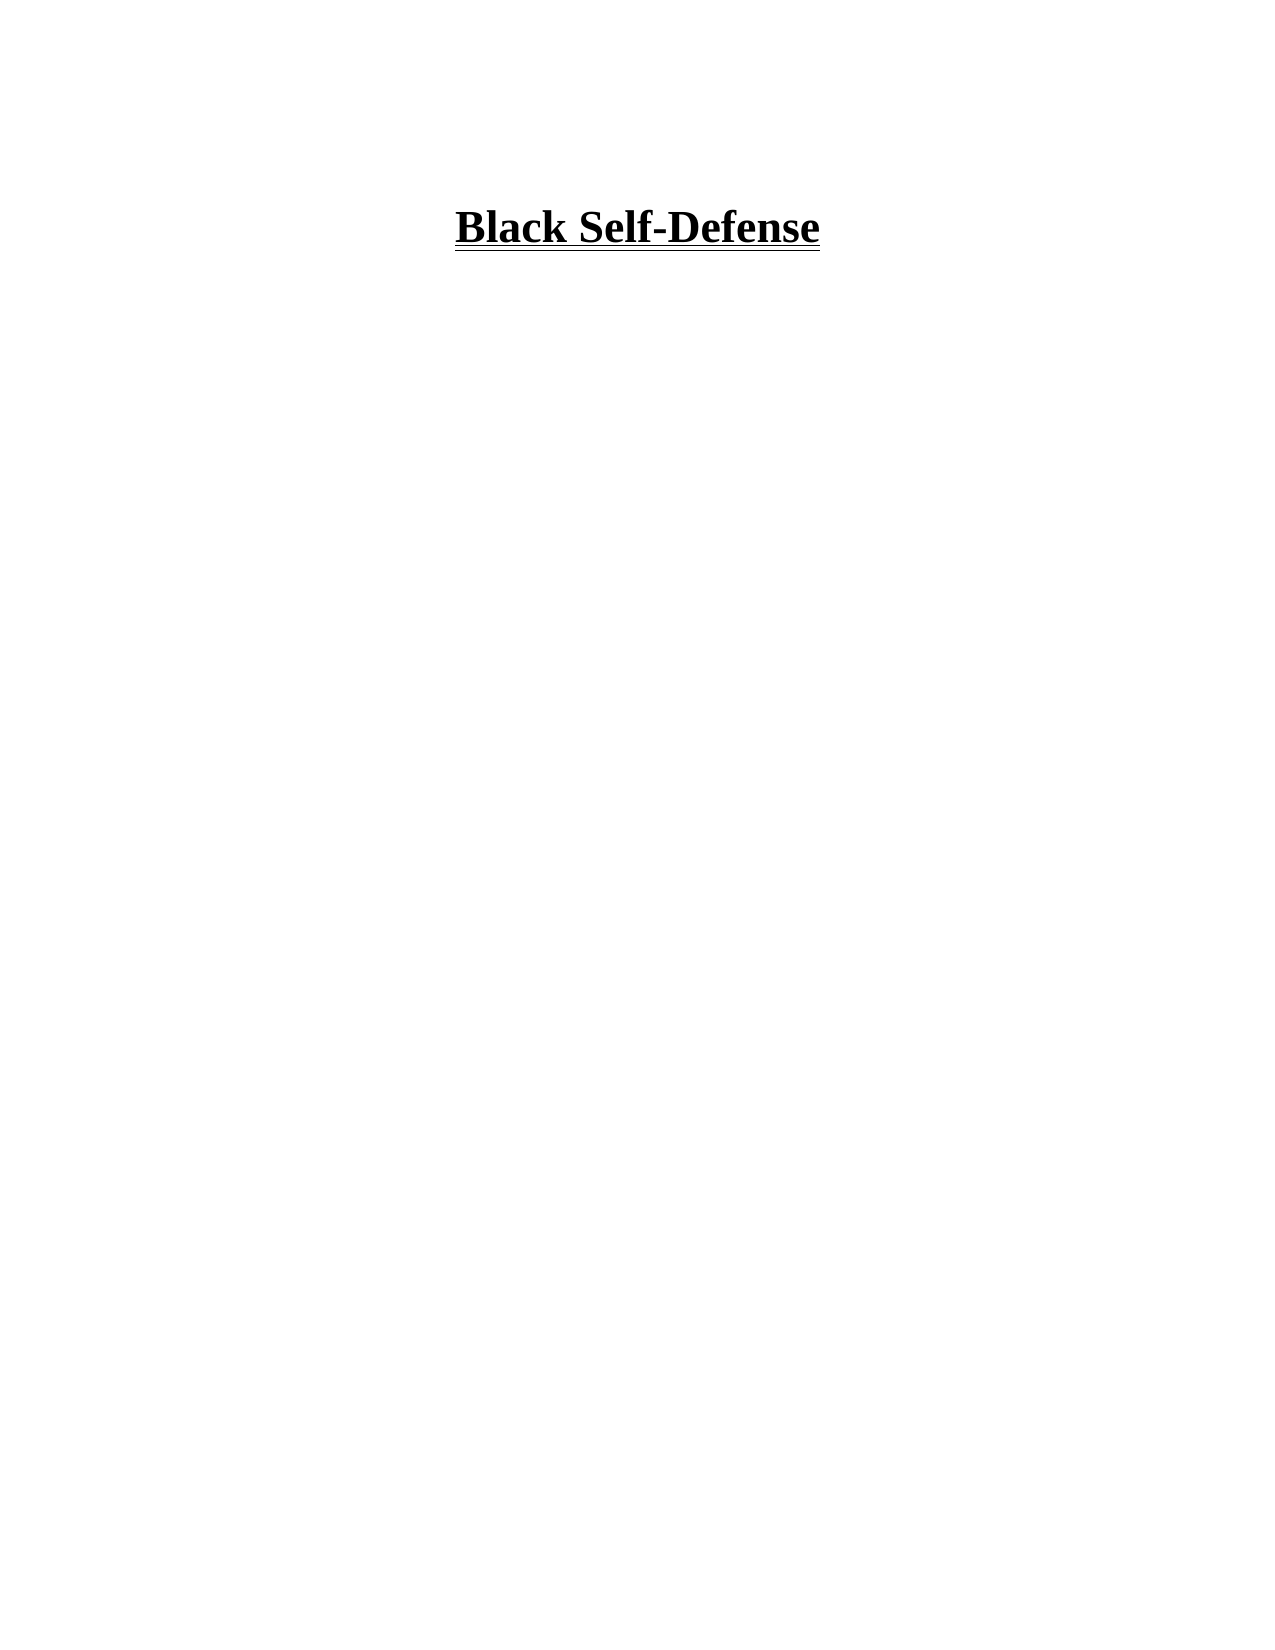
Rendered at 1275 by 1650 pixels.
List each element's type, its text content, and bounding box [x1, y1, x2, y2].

subtitle Black Self-Defense [187, 200, 1087, 253]
